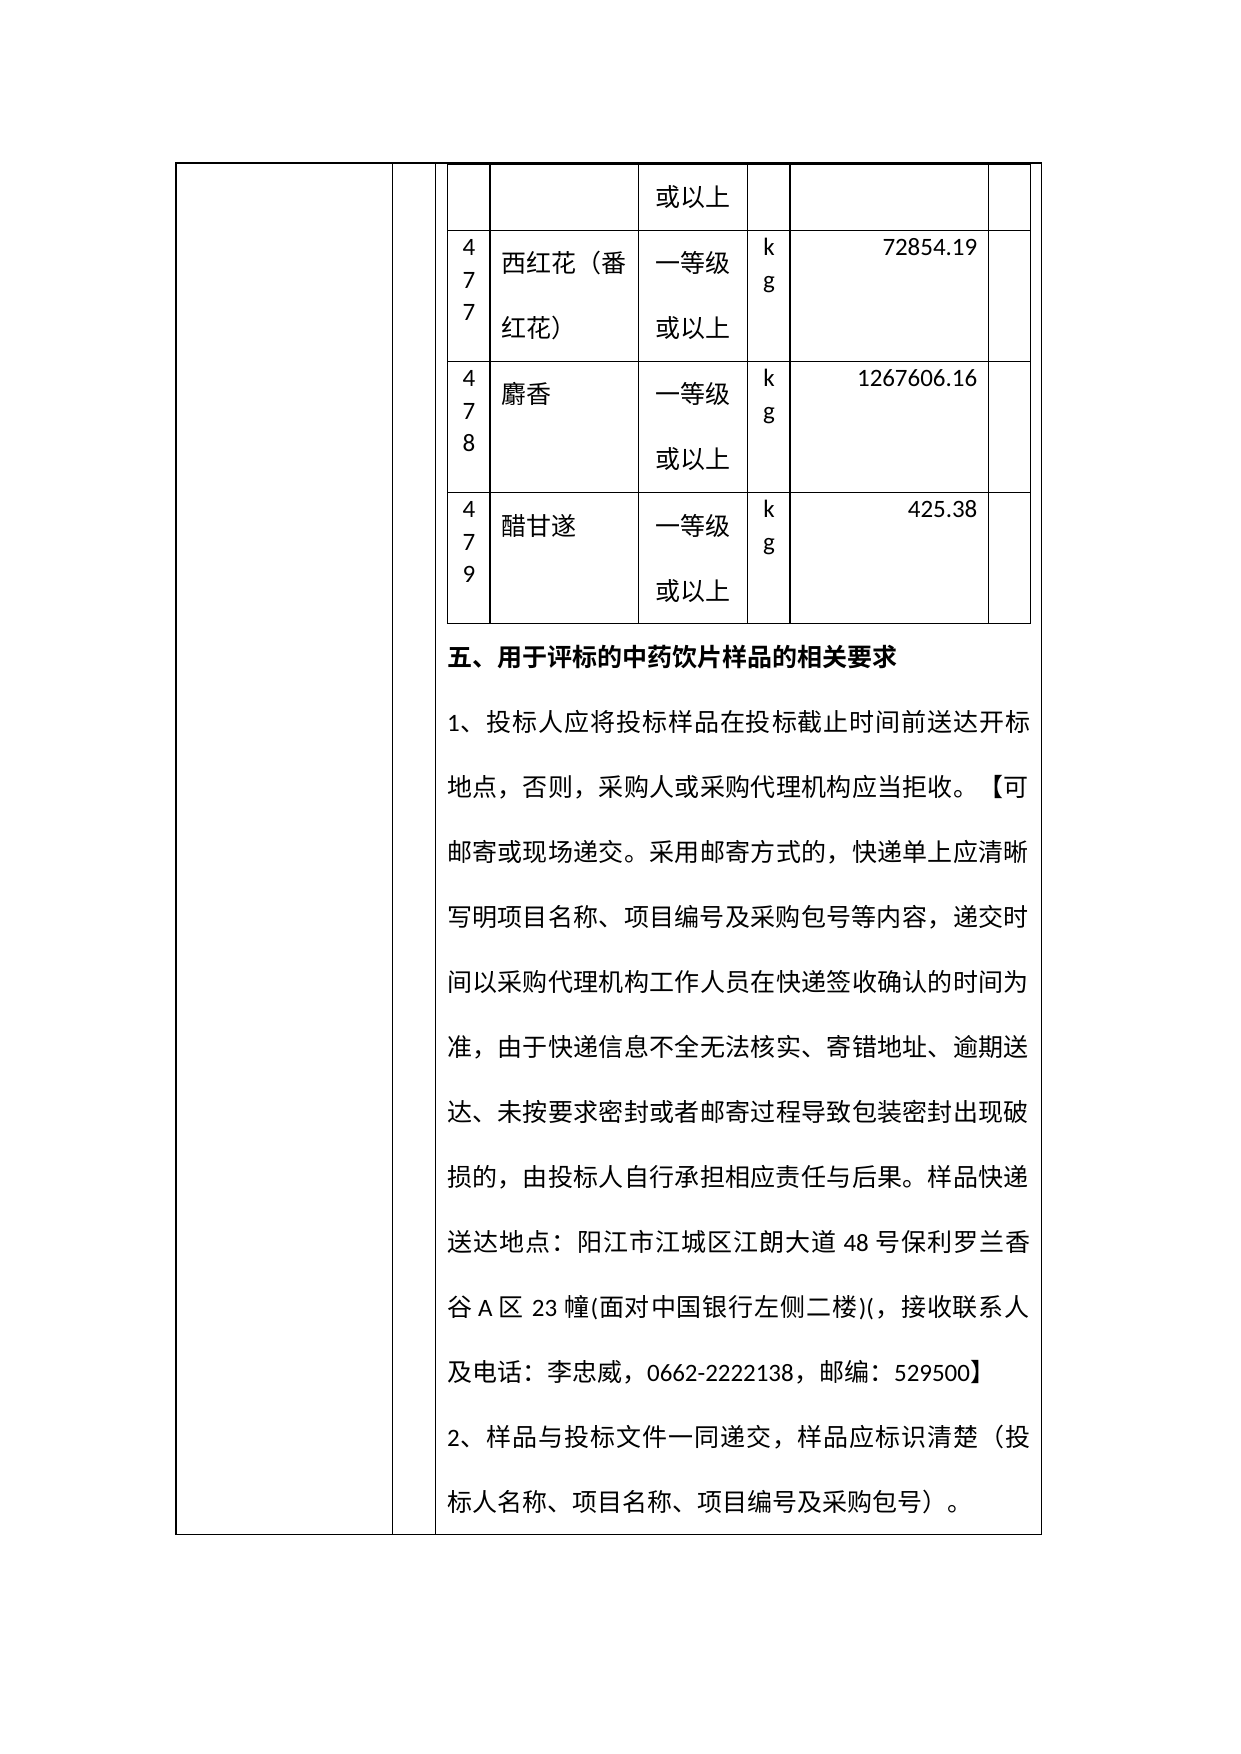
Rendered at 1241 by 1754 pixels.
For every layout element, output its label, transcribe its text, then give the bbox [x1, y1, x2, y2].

table_cell 1 [393, 164, 435, 1534]
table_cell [436, 164, 1041, 1534]
table_cell [177, 164, 392, 1534]
